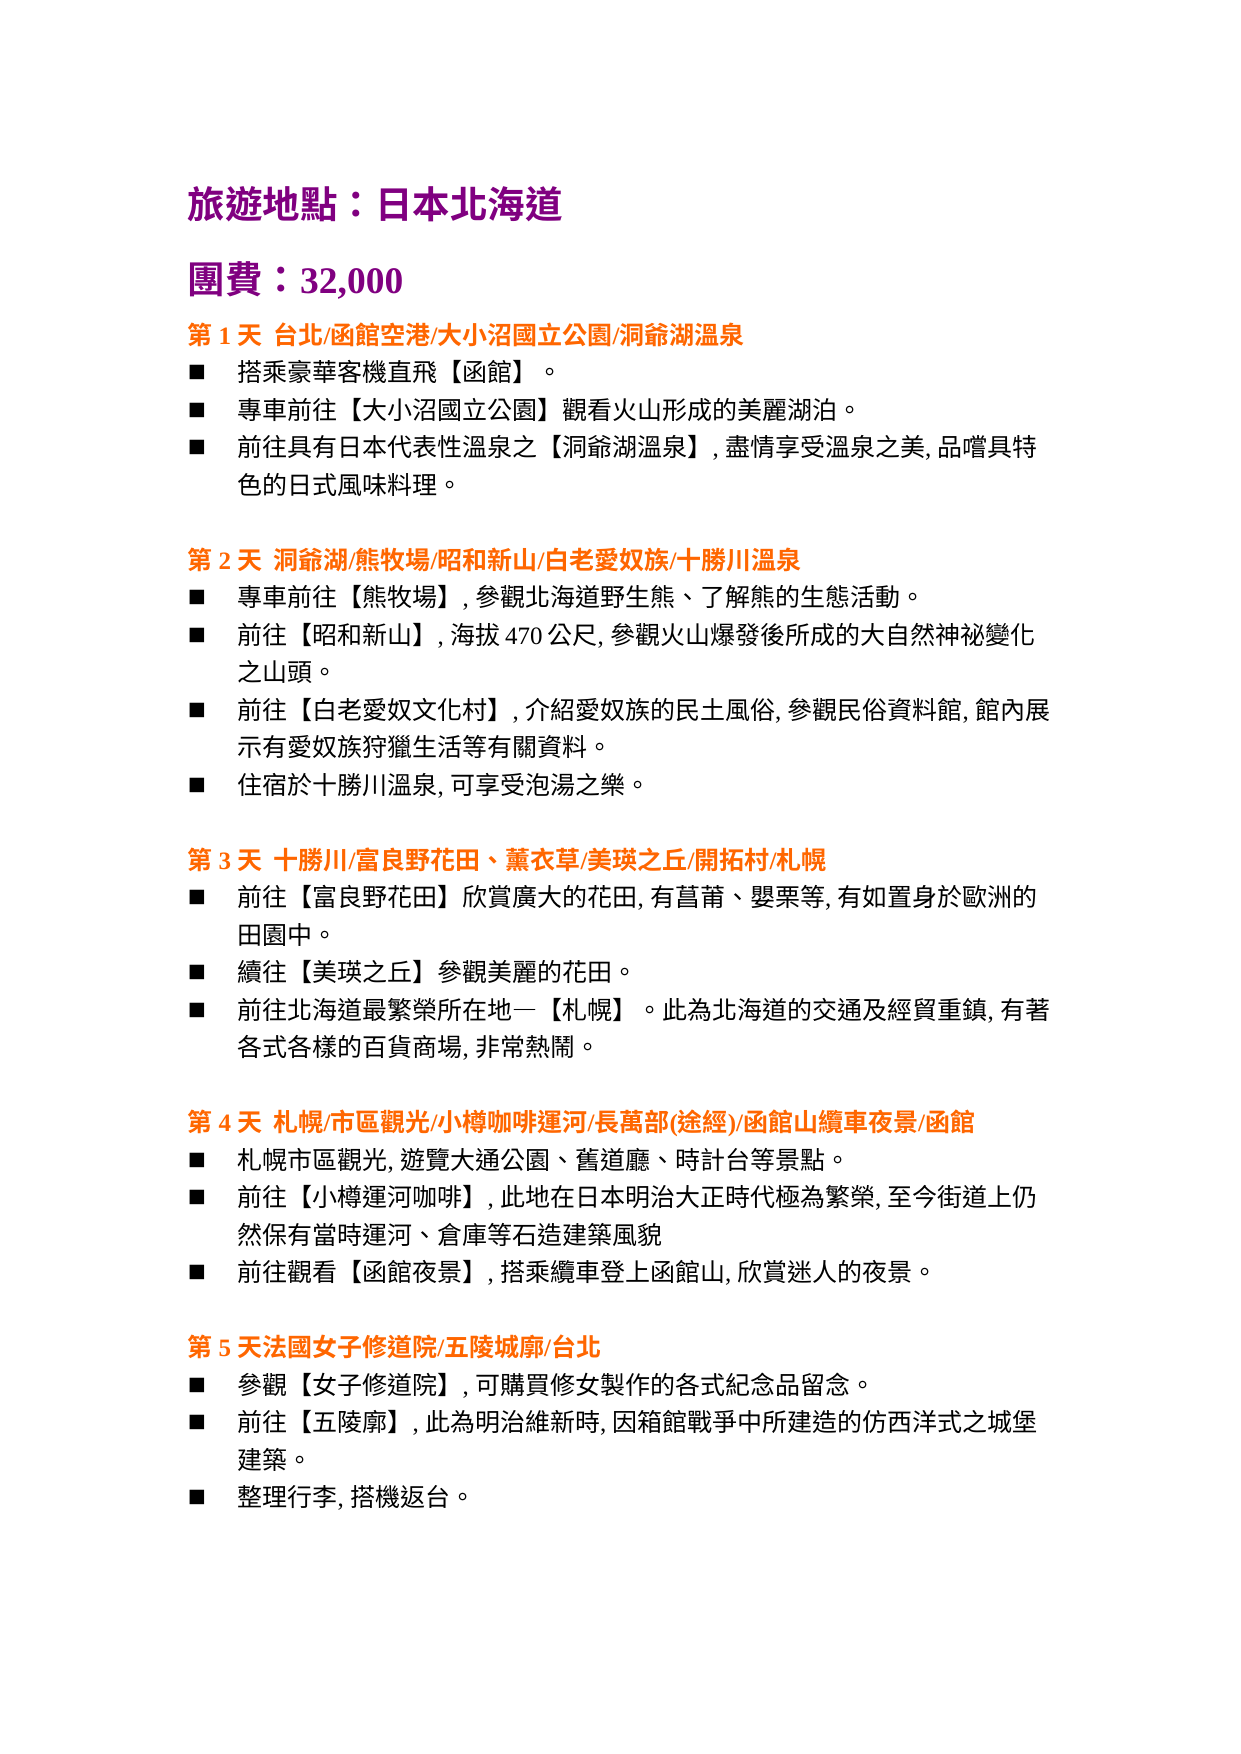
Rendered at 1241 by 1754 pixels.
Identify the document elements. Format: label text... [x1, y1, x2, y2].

list 前往【富良野花田】欣賞廣大的花田, 有菖莆、嬰栗等, 有如置身於歐洲的田園中。 [187, 877, 1053, 952]
list 前往觀看【函館夜景】, 搭乘纜車登上函館山, 欣賞迷人的夜景。 [187, 1252, 1053, 1289]
list 前往【小樽運河咖啡】, 此地在日本明治大正時代極為繁榮, 至今街道上仍然保有當時運河、倉庫等石造建築風貌 [187, 1177, 1053, 1252]
list 住宿於十勝川溫泉, 可享受泡湯之樂。 [187, 764, 1053, 802]
list 前往【五陵廓】, 此為明治維新時, 因箱館戰爭中所建造的仿西洋式之城堡建築。 [187, 1402, 1053, 1477]
text 第 2 天 洞爺湖/熊牧場/昭和新山/白老愛奴族/十勝川溫泉 [187, 539, 1053, 577]
list 前往【昭和新山】, 海拔470公尺, 參觀火山爆發後所成的大自然神祕變化之山頭。 [187, 614, 1053, 689]
list 整理行李, 搭機返台。 [187, 1477, 1053, 1514]
list 前往具有日本代表性溫泉之【洞爺湖溫泉】, 盡情享受溫泉之美, 品嚐具特色的日式風味料理。 [187, 427, 1053, 502]
list 前往【白老愛奴文化村】, 介紹愛奴族的民土風俗, 參觀民俗資料館, 館內展示有愛奴族狩獵生活等有關資料。 [187, 689, 1053, 764]
list 專車前往【熊牧場】, 參觀北海道野生熊、了解熊的生態活動。 [187, 577, 1053, 614]
text 團費：32,000 [187, 239, 1053, 314]
list 專車前往【大小沼國立公園】觀看火山形成的美麗湖泊。 [187, 389, 1053, 427]
text 第 1 天 台北/函館空港/大小沼國立公園/洞爺湖溫泉 [187, 314, 1053, 352]
text 旅遊地點：日本北海道 [187, 164, 1053, 239]
list 前往北海道最繁榮所在地—【札幌】。此為北海道的交通及經貿重鎮, 有著各式各樣的百貨商場, 非常熱鬧。 [187, 989, 1053, 1064]
list 搭乘豪華客機直飛【函館】。 [187, 352, 1053, 389]
list 札幌市區觀光, 遊覽大通公園、舊道廳、時計台等景點。 [187, 1139, 1053, 1177]
list 續往【美瑛之丘】參觀美麗的花田。 [187, 952, 1053, 989]
text 第 5 天法國女子修道院/五陵城廓/台北 [187, 1327, 1053, 1364]
list 參觀【女子修道院】, 可購買修女製作的各式紀念品留念。 [187, 1364, 1053, 1402]
text 第 3 天 十勝川/富良野花田、薰衣草/美瑛之丘/開拓村/札幌 [187, 839, 1053, 877]
text 第 4 天 札幌/市區觀光/小樽咖啡運河/長萬部(途經)/函館山纜車夜景/函館 [187, 1102, 1053, 1139]
